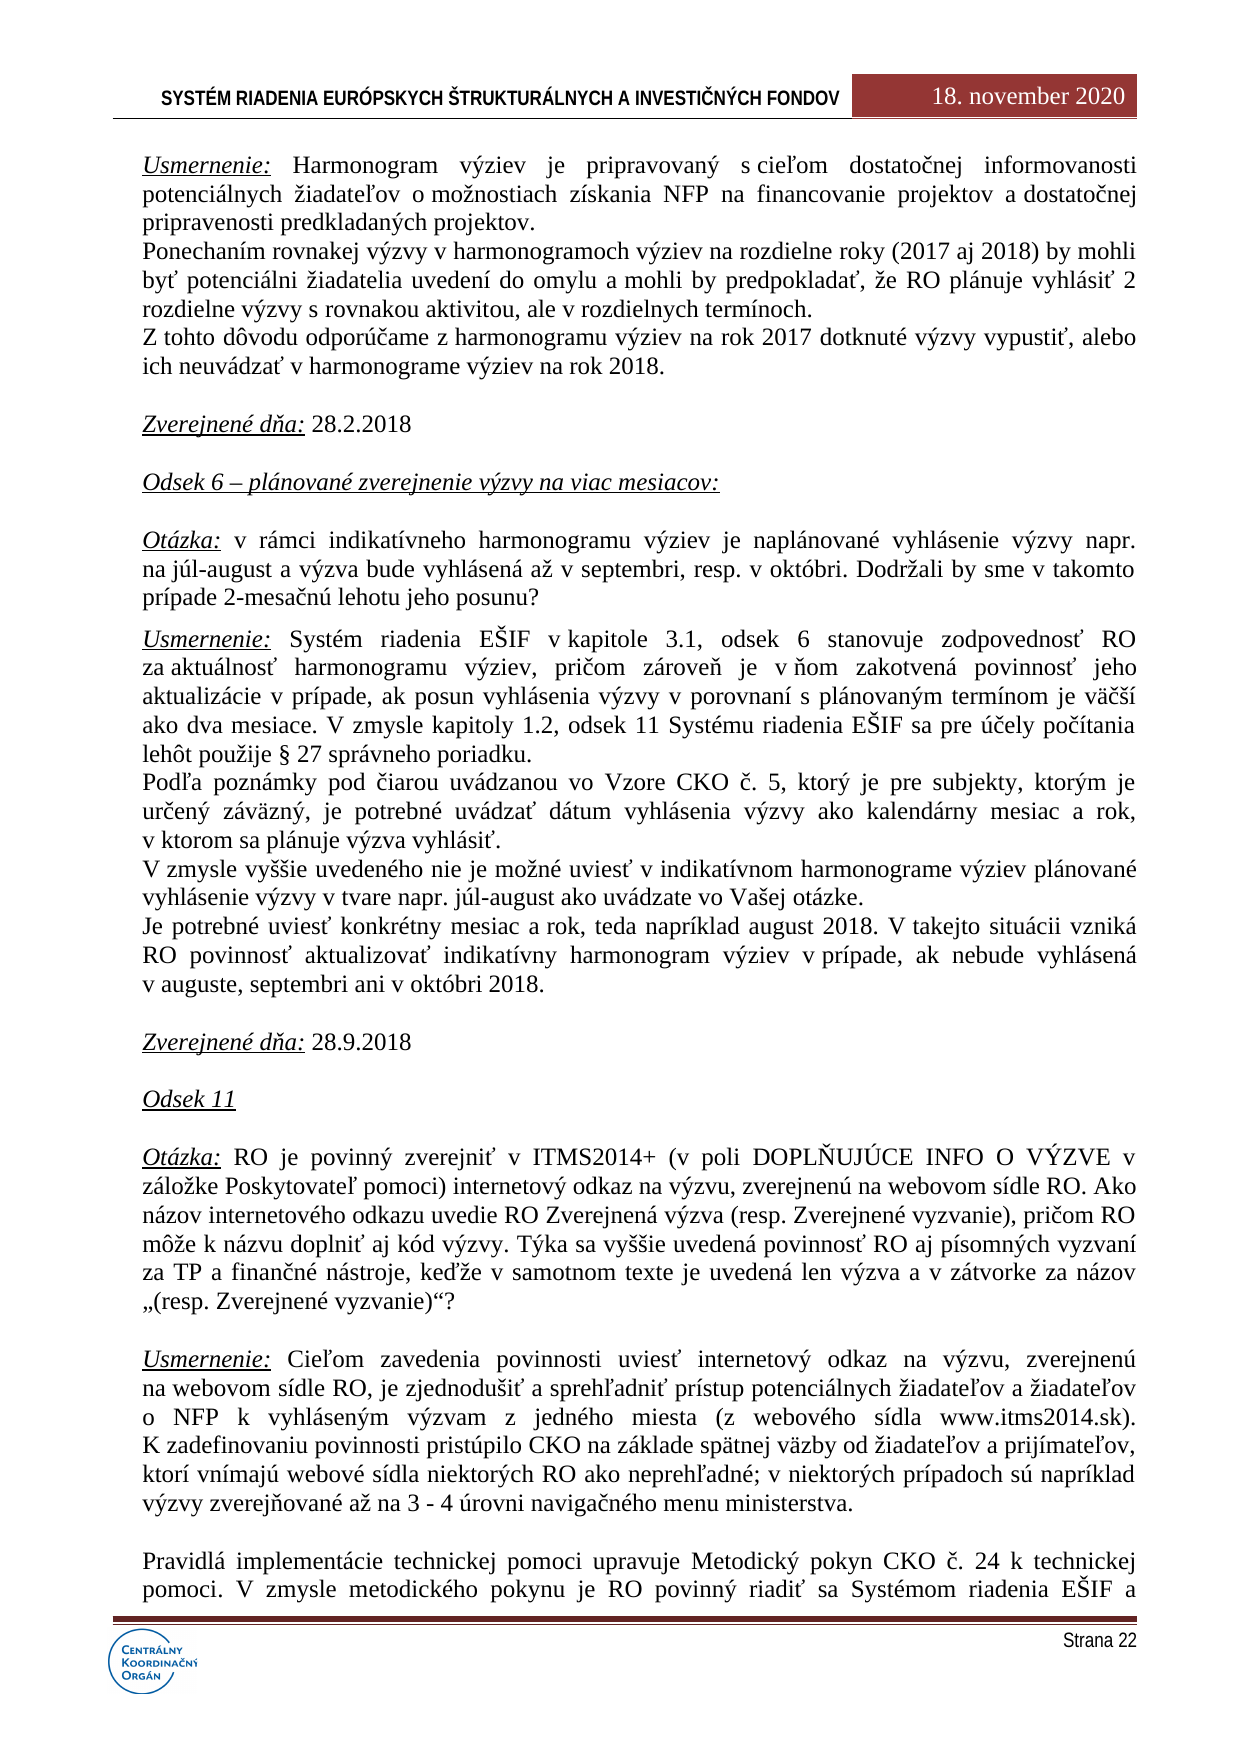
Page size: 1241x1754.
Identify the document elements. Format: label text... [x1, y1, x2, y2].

text Odsek 6 – plánované zverejnenie výzvy na viac mesiacov: [142, 467, 1137, 496]
text Je potrebné uviesť konkrétny mesiac a rok, teda napríklad august 2018. V takejto situácii vzniká RO povinnosť aktualizovať indikatívny harmonogram výziev v prípade, ak nebude vyhlásená v auguste, septembri ani v októbri 2018. [142, 911, 1137, 997]
text Otázka: v rámci indikatívneho harmonogramu výziev je naplánované vyhlásenie výzvy napr. na júl-august a výzva bude vyhlásená až v septembri, resp. v októbri. Dodržali by sme v takomto prípade 2-mesačnú lehotu jeho posunu? [142, 525, 1137, 611]
text Z tohto dôvodu odporúčame z harmonogramu výziev na rok 2017 dotknuté výzvy vypustiť, alebo ich neuvádzať v harmonograme výziev na rok 2018. [142, 322, 1137, 380]
picture [106, 1627, 198, 1693]
text Usmernenie: Cieľom zavedenia povinnosti uviesť internetový odkaz na výzvu, zverejnenú na webovom sídle RO, je zjednodušiť a sprehľadniť prístup potenciálnych žiadateľov a žiadateľov o NFP k vyhláseným výzvam z jedného miesta (z webového sídla www.itms2014.sk). K zadefinovaniu povinnosti pristúpilo CKO na základe spätnej väzby od žiadateľov a prijímateľov, ktorí vnímajú webové sídla niektorých RO ako neprehľadné; v niektorých prípadoch sú napríklad výzvy zverejňované až na 3 - 4 úrovni navigačného menu ministerstva. [142, 1344, 1137, 1517]
text Usmernenie: Systém riadenia EŠIF v kapitole 3.1, odsek 6 stanovuje zodpovednosť RO za aktuálnosť harmonogramu výziev, pričom zároveň je v ňom zakotvená povinnosť jeho aktualizácie v prípade, ak posun vyhlásenia výzvy v porovnaní s plánovaným termínom je väčší ako dva mesiace. V zmysle kapitoly 1.2, odsek 11 Systému riadenia EŠIF sa pre účely počítania lehôt použije § 27 správneho poriadku. [142, 624, 1137, 767]
text Otázka: RO je povinný zverejniť v ITMS2014+ (v poli DOPLŇUJÚCE INFO O VÝZVE v záložke Poskytovateľ pomoci) internetový odkaz na výzvu, zverejnenú na webovom sídle RO. Ako názov internetového odkazu uvedie RO Zverejnená výzva (resp. Zverejnené vyzvanie), pričom RO môže k názvu doplniť aj kód výzvy. Týka sa vyššie uvedená povinnosť RO aj písomných vyzvaní za TP a finančné nástroje, keďže v samotnom texte je uvedená len výzva a v zátvorke za názov „(resp. Zverejnené vyzvanie)“? [142, 1142, 1137, 1315]
text Usmernenie: Harmonogram výziev je pripravovaný s cieľom dostatočnej informovanosti potenciálnych žiadateľov o možnostiach získania NFP na financovanie projektov a dostatočnej pripravenosti predkladaných projektov. [142, 150, 1137, 236]
text V zmysle vyššie uvedeného nie je možné uviesť v indikatívnom harmonograme výziev plánované vyhlásenie výzvy v tvare napr. júl-august ako uvádzate vo Vašej otázke. [142, 854, 1137, 911]
text Zverejnené dňa: 28.2.2018 [142, 409, 1137, 438]
text Podľa poznámky pod čiarou uvádzanou vo Vzore CKO č. 5, ktorý je pre subjekty, ktorým je určený záväzný, je potrebné uvádzať dátum vyhlásenia výzvy ako kalendárny mesiac a rok, v ktorom sa plánuje výzva vyhlásiť. [142, 767, 1137, 854]
text Zverejnené dňa: 28.9.2018 [142, 1027, 1137, 1055]
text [142, 1546, 1137, 1603]
text Odsek 11 [142, 1084, 1137, 1113]
text Ponechaním rovnakej výzvy v harmonogramoch výziev na rozdielne roky (2017 aj 2018) by mohli byť potenciálni žiadatelia uvedení do omylu a mohli by predpokladať, že RO plánuje vyhlásiť 2 rozdielne výzvy s rovnakou aktivitou, ale v rozdielnych termínoch. [142, 236, 1137, 322]
